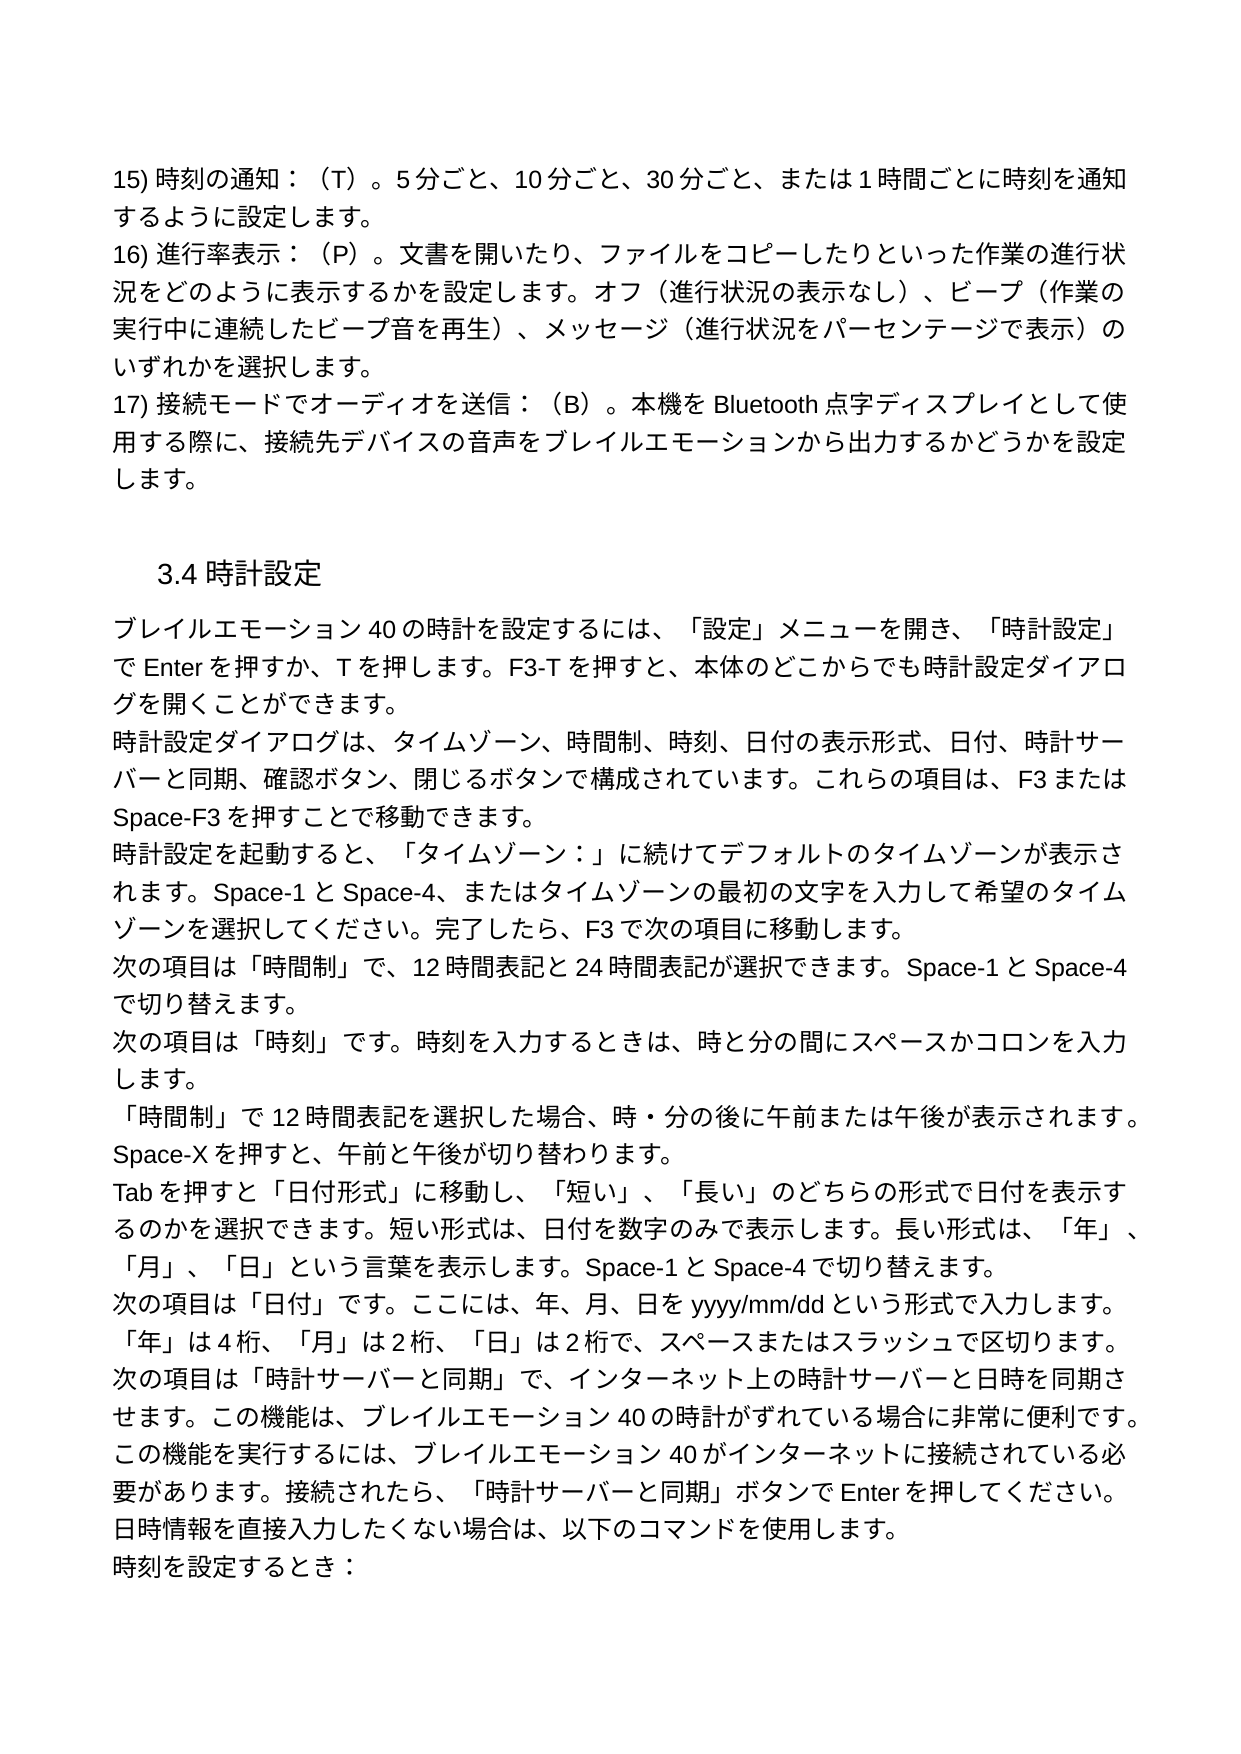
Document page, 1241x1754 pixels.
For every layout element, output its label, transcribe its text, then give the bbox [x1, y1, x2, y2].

text 日時情報を直接入力したくない場合は、以下のコマンドを使用します。 [112, 1509, 1128, 1547]
text 時計設定を起動すると、「タイムゾーン：」に続けてデフォルトのタイムゾーンが表示されます。Space-1とSpace-4、またはタイムゾーンの最初の文字を入力して希望のタイムゾーンを選択してください。完了したら、F3で次の項目に移動します。 [112, 834, 1128, 947]
text 次の項目は「日付」です。ここには、年、月、日をyyyy/mm/ddという形式で入力します。「年」は4桁、「月」は2桁、「日」は2桁で、スペースまたはスラッシュで区切ります。 [112, 1284, 1128, 1359]
text Tabを押すと「日付形式」に移動し、「短い」、「長い」のどちらの形式で日付を表示するのかを選択できます。短い形式は、日付を数字のみで表示します。長い形式は、「年」、「月」、「日」という言葉を表示します。Space-1とSpace-4で切り替えます。 [112, 1172, 1128, 1284]
text 次の項目は「時間制」で、12時間表記と24時間表記が選択できます。Space-1とSpace-4で切り替えます。 [112, 947, 1128, 1022]
text 17) 接続モードでオーディオを送信：（B）。本機をBluetooth点字ディスプレイとして使用する際に、接続先デバイスの音声をブレイルエモーションから出力するかどうかを設定します。 [112, 384, 1128, 497]
text 次の項目は「時計サーバーと同期」で、インターネット上の時計サーバーと日時を同期させます。この機能は、ブレイルエモーション40の時計がずれている場合に非常に便利です。この機能を実行するには、ブレイルエモーション40がインターネットに接続されている必要があります。接続されたら、「時計サーバーと同期」ボタンでEnterを押してください。 [112, 1359, 1128, 1509]
text 時計設定ダイアログは、タイムゾーン、時間制、時刻、日付の表示形式、日付、時計サーバーと同期、確認ボタン、閉じるボタンで構成されています。これらの項目は、F3またはSpace-F3を押すことで移動できます。 [112, 722, 1128, 834]
text ブレイルエモーション40の時計を設定するには、「設定」メニューを開き、「時計設定」でEnterを押すか、Tを押します。F3-Tを押すと、本体のどこからでも時計設定ダイアログを開くことができます。 [112, 609, 1128, 722]
text 次の項目は「時刻」です。時刻を入力するときは、時と分の間にスペースかコロンを入力します。 [112, 1022, 1128, 1097]
text 「時間制」で12時間表記を選択した場合、時・分の後に午前または午後が表示されます。Space-Xを押すと、午前と午後が切り替わります。 [112, 1097, 1128, 1172]
text 15) 時刻の通知：（T）。5分ごと、10分ごと、30分ごと、または1時間ごとに時刻を通知するように設定します。 [112, 159, 1128, 234]
subtitle 時計設定 [157, 534, 1128, 609]
text 16) 進行率表示：（P）。文書を開いたり、ファイルをコピーしたりといった作業の進行状況をどのように表示するかを設定します。オフ（進行状況の表示なし）、ビープ（作業の実行中に連続したビープ音を再生）、メッセージ（進行状況をパーセンテージで表示）のいずれかを選択します。 [112, 234, 1128, 384]
text 時刻を設定するとき： [112, 1547, 1128, 1584]
